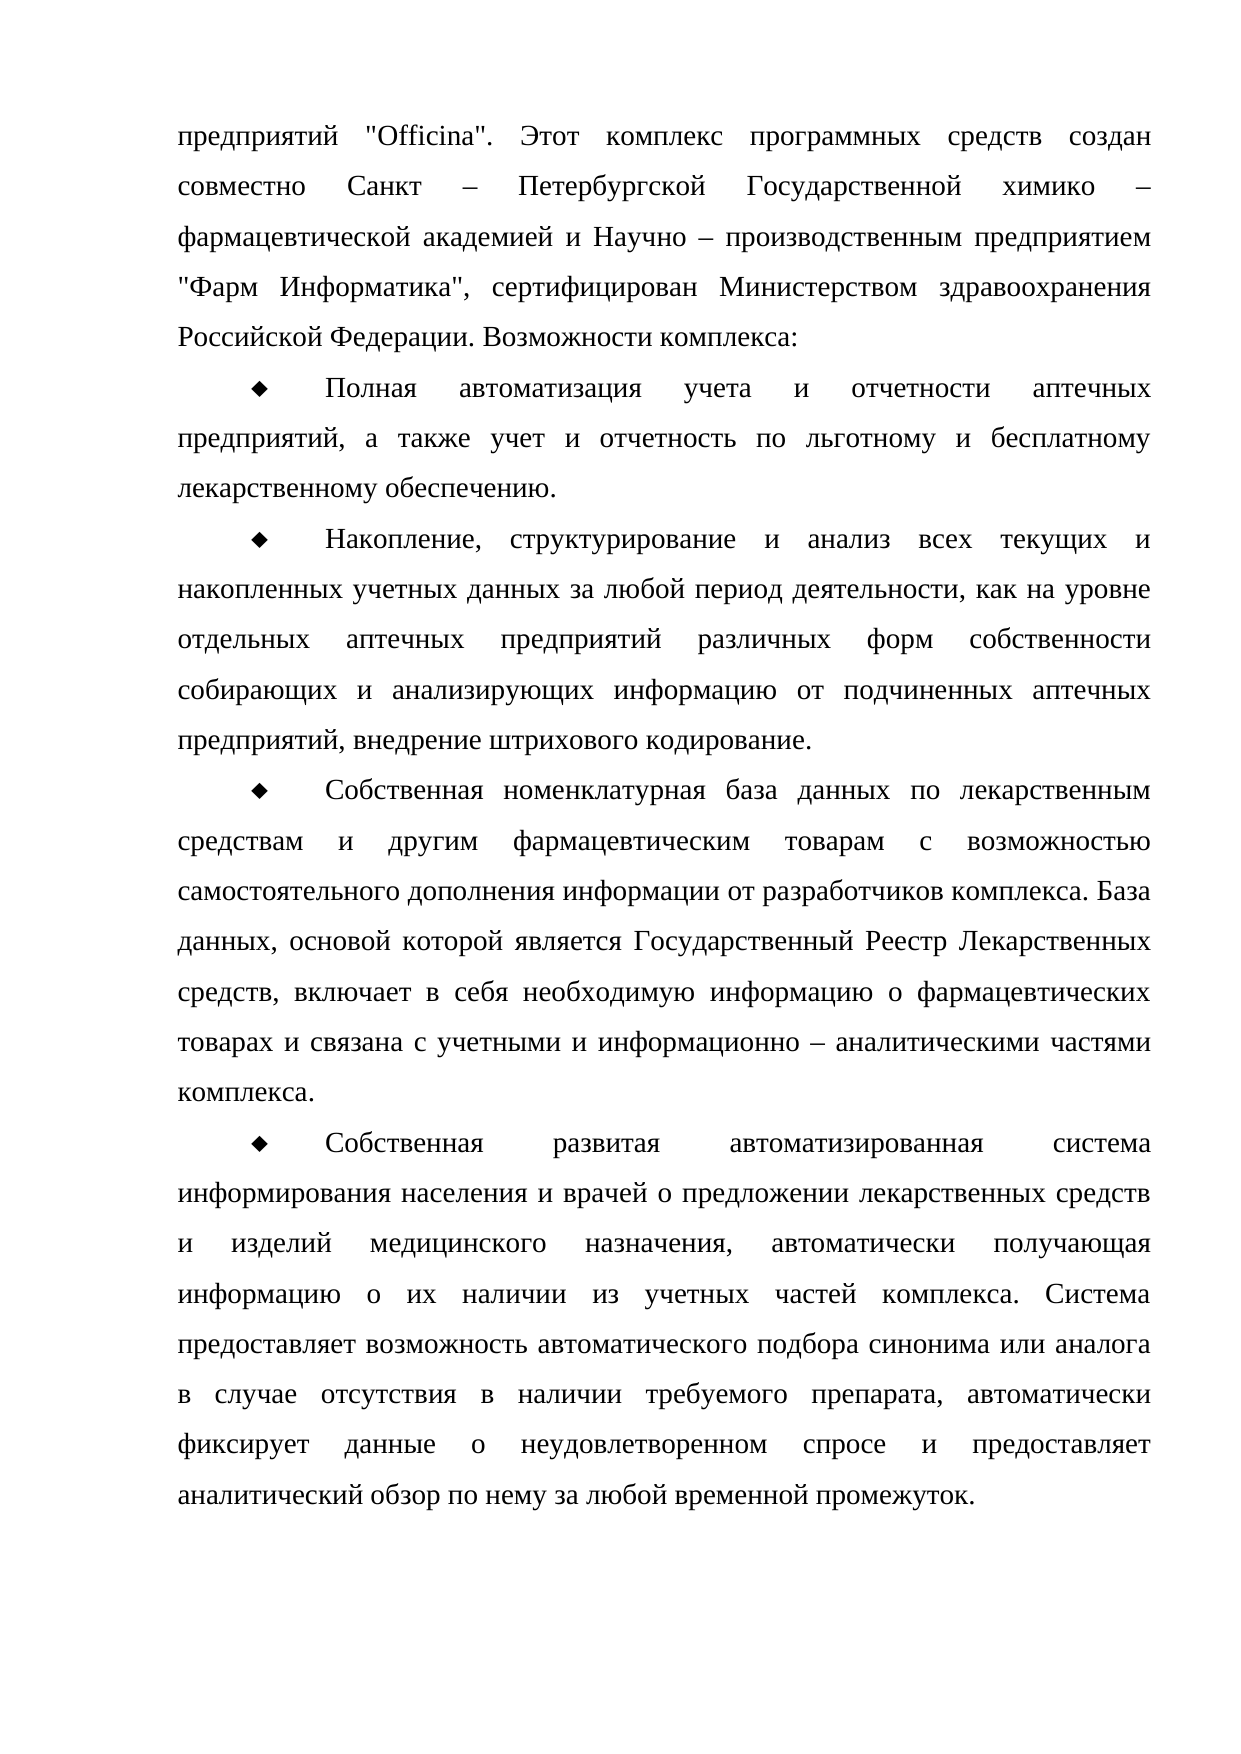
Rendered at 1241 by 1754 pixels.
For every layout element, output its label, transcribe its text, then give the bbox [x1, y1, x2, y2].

list Собственная номенклатурная база данных по лекарственным средствам и другим фармацевтическим товарам с возможностью самостоятельного дополнения информации от разработчиков комплекса. База данных, основой которой является Государственный Реестр Лекарственных средств, включает в себя необходимую информацию о фармацевтических товарах и связана с учетными и информационно – аналитическими частями комплекса. [177, 772, 1152, 1108]
list Полная автоматизация учета и отчетности аптечных предприятий, а также учет и отчетность по льготному и бесплатному лекарственному обеспечению. [177, 370, 1152, 504]
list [177, 118, 1152, 353]
list Накопление, структурирование и анализ всех текущих и накопленных учетных данных за любой период деятельности, как на уровне отдельных аптечных предприятий различных форм собственности собирающих и анализирующих информацию от подчиненных аптечных предприятий, внедрение штрихового кодирование. [177, 521, 1152, 756]
list Собственная развитая автоматизированная система информирования населения и врачей о предложении лекарственных средств и изделий медицинского назначения, автоматически получающая информацию о их наличии из учетных частей комплекса. Система предоставляет возможность автоматического подбора синонима или аналога в случае отсутствия в наличии требуемого препарата, автоматически фиксирует данные о неудовлетворенном спросе и предоставляет аналитический обзор по нему за любой временной промежуток. [177, 1125, 1152, 1511]
